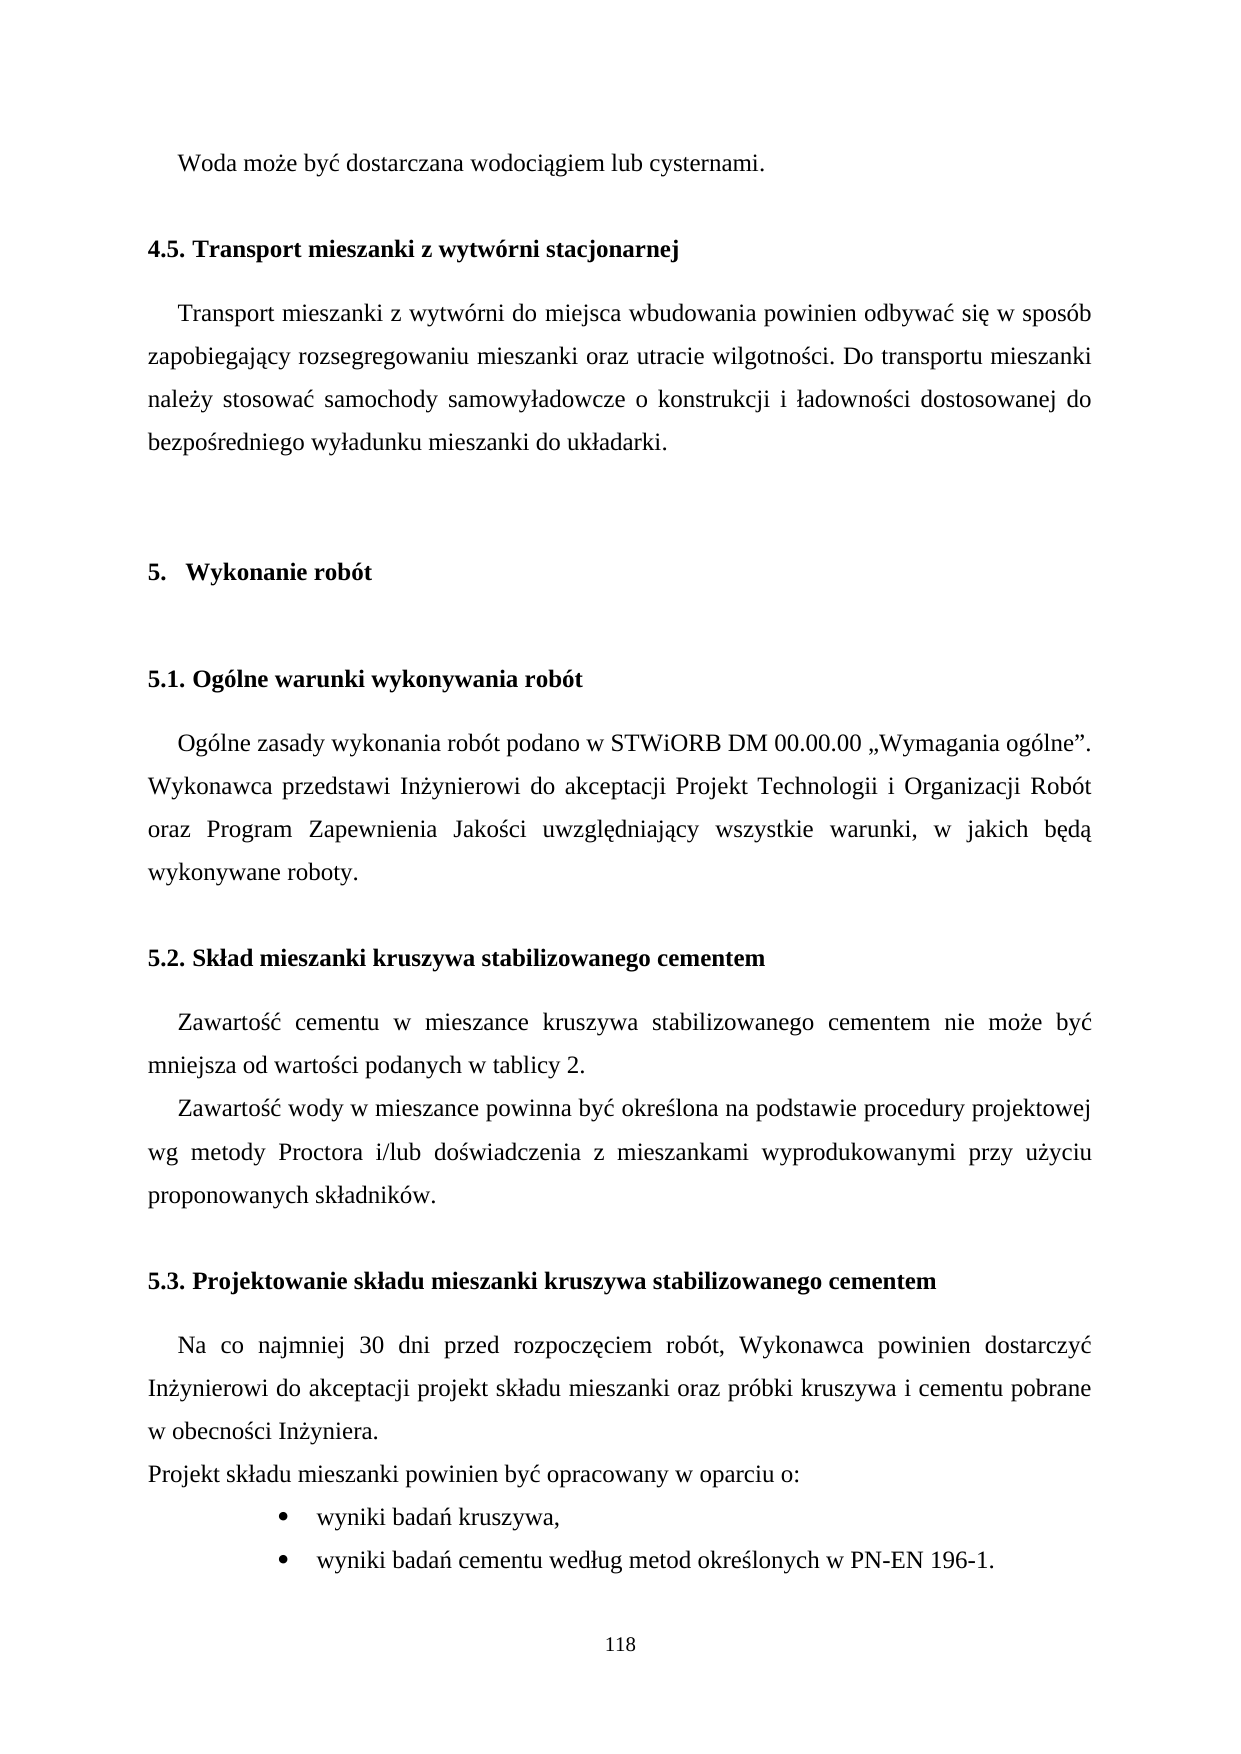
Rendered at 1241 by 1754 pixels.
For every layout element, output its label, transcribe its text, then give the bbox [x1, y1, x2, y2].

text Projekt składu mieszanki powinien być opracowany w oparciu o: [148, 1459, 1093, 1488]
list Ogólne warunki wykonywania robót [148, 664, 1093, 692]
list wyniki badań cementu według metod określonych w PN-EN 196-1. [279, 1546, 1093, 1574]
text Transport mieszanki z wytwórni do miejsca wbudowania powinien odbywać się w sposób zapobiegający rozsegregowaniu mieszanki oraz utracie wilgotności. Do transportu mieszanki należy stosować samochody samowyładowcze o konstrukcji i ładowności dostosowanej do bezpośredniego wyładunku mieszanki do układarki. [148, 298, 1093, 456]
text Zawartość cementu w mieszance kruszywa stabilizowanego cementem nie może być mniejsza od wartości podanych w tablicy 2. [148, 1007, 1093, 1079]
list Transport mieszanki z wytwórni stacjonarnej [148, 234, 1093, 263]
text Wykonawca przedstawi Inżynierowi do akceptacji Projekt Technologii i Organizacji Robót oraz Program Zapewnienia Jakości uwzględniający wszystkie warunki, w jakich będą wykonywane roboty. [148, 771, 1093, 886]
text Ogólne zasady wykonania robót podano w STWiORB DM 00.00.00 „Wymagania ogólne”. [148, 728, 1093, 756]
list wyniki badań kruszywa, [279, 1502, 1093, 1531]
text Woda może być dostarczana wodociągiem lub cysternami. [148, 148, 1093, 176]
list Skład mieszanki kruszywa stabilizowanego cementem [148, 943, 1093, 972]
text Na co najmniej 30 dni przed rozpoczęciem robót, Wykonawca powinien dostarczyć Inżynierowi do akceptacji projekt składu mieszanki oraz próbki kruszywa i cementu pobrane w obecności Inżyniera. [148, 1330, 1093, 1445]
list Projektowanie składu mieszanki kruszywa stabilizowanego cementem [148, 1266, 1093, 1295]
text Zawartość wody w mieszance powinna być określona na podstawie procedury projektowej wg metody Proctora i/lub doświadczenia z mieszankami wyprodukowanymi przy użyciu proponowanych składników. [148, 1093, 1093, 1208]
list Wykonanie robót [148, 557, 1093, 585]
